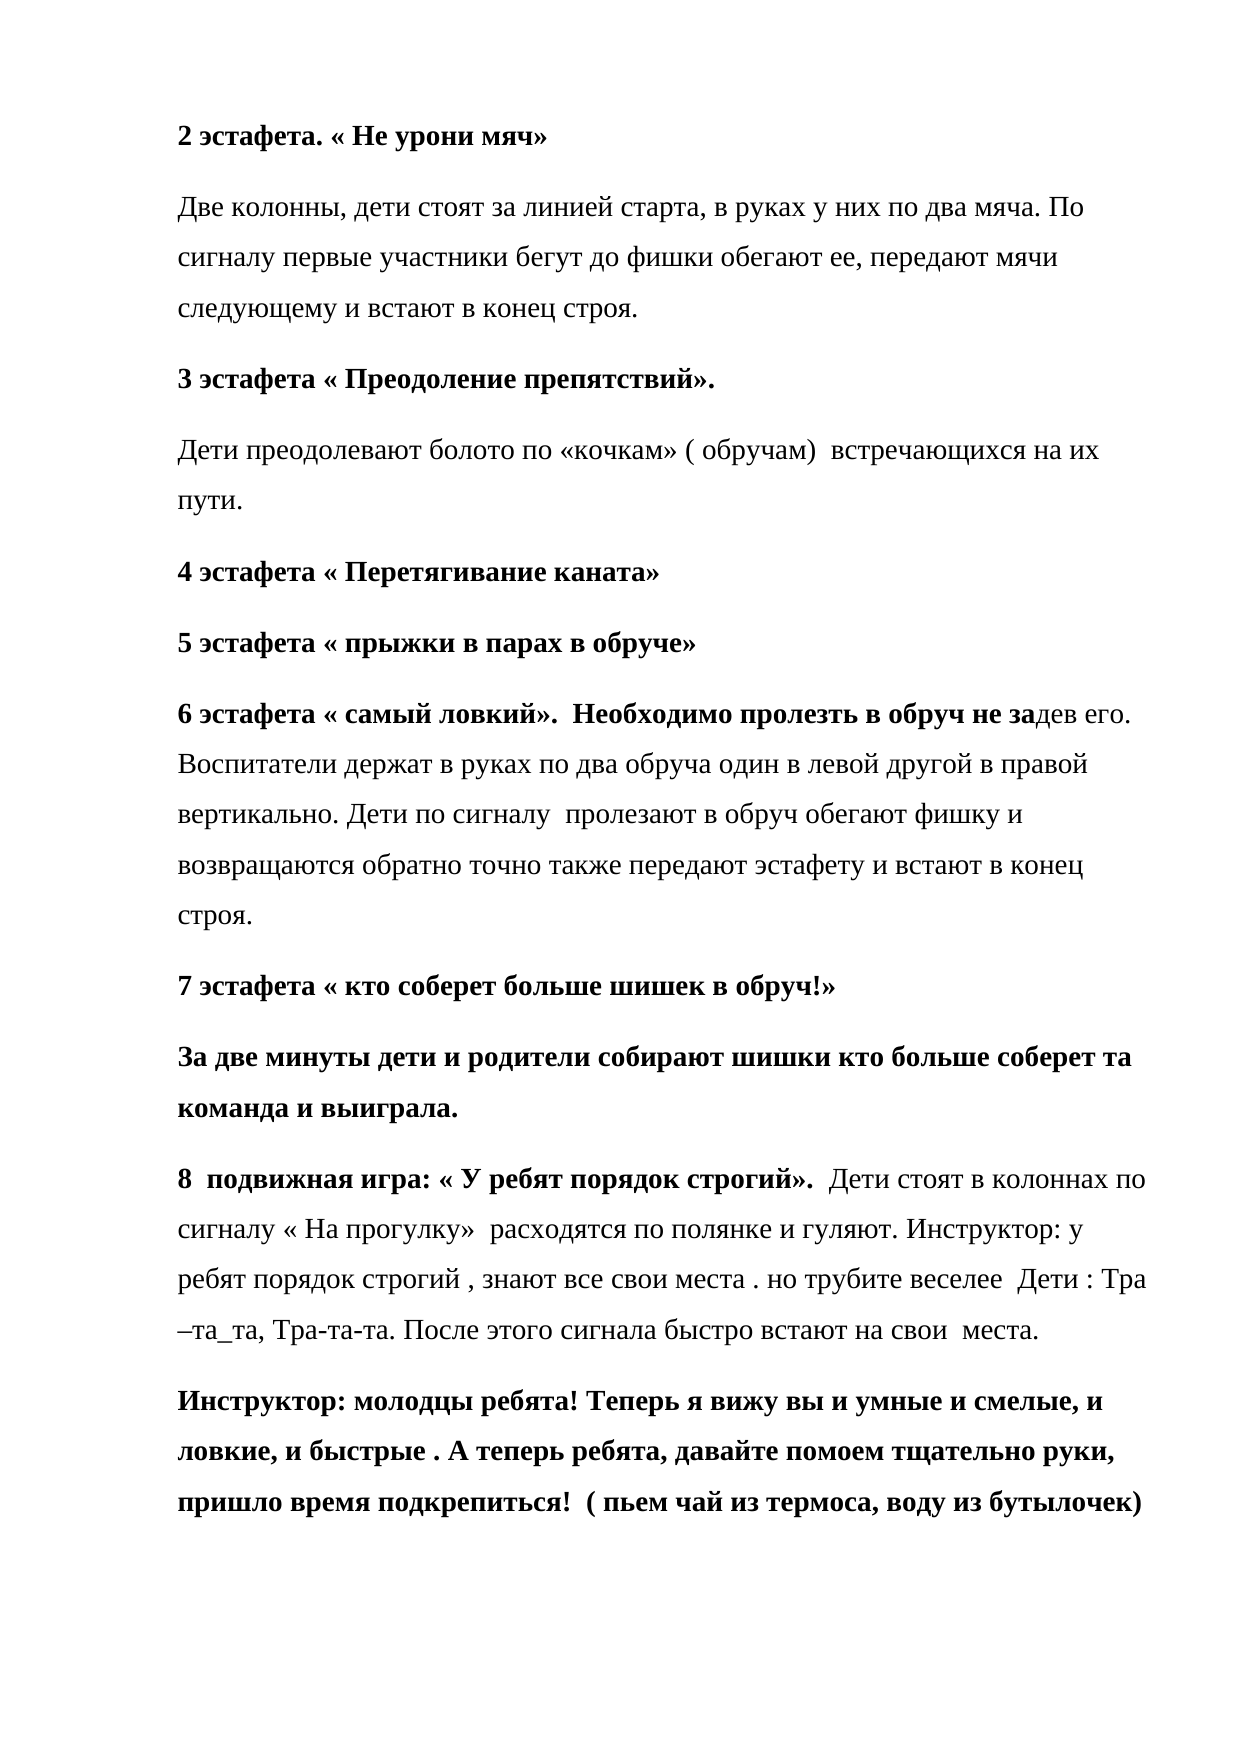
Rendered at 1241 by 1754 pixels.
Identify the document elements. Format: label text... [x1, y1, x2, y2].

text 5 эстафета « прыжки в парах в обруче» [177, 625, 1152, 658]
text 7 эстафета « кто соберет больше шишек в обруч!» [177, 968, 1152, 1002]
text 4 эстафета « Перетягивание каната» [177, 554, 1152, 587]
text Дети преодолевают болото по «кочкам» ( обручам) встречающихся на их пути. [177, 432, 1152, 516]
text 8 подвижная игра: « У ребят порядок строгий». Дети стоят в колоннах по сигналу « На прогулку» расходятся по полянке и гуляют. Инструктор: у ребят порядок строгий , знают все свои места . но трубите веселее Дети : Тра –та_та, Тра-та-та. После этого сигнала быстро встают на свои места. [177, 1161, 1152, 1345]
text Инструктор: молодцы ребята! Теперь я вижу вы и умные и смелые, и ловкие, и быстрые . А теперь ребята, давайте помоем тщательно руки, пришло время подкрепиться! ( пьем чай из термоса, воду из бутылочек) [177, 1383, 1152, 1517]
text 6 эстафета « самый ловкий». Необходимо пролезть в обруч не задев его. Воспитатели держат в руках по два обруча один в левой другой в правой вертикально. Дети по сигналу пролезают в обруч обегают фишку и возвращаются обратно точно также передают эстафету и встают в конец строя. [177, 696, 1152, 931]
text Две колонны, дети стоят за линией старта, в руках у них по два мяча. По сигналу первые участники бегут до фишки обегают ее, передают мячи следующему и встают в конец строя. [177, 189, 1152, 323]
text За две минуты дети и родители собирают шишки кто больше соберет та команда и выиграла. [177, 1039, 1152, 1123]
text 2 эстафета. « Не урони мяч» [177, 118, 1152, 152]
text 3 эстафета « Преодоление препятствий». [177, 361, 1152, 394]
